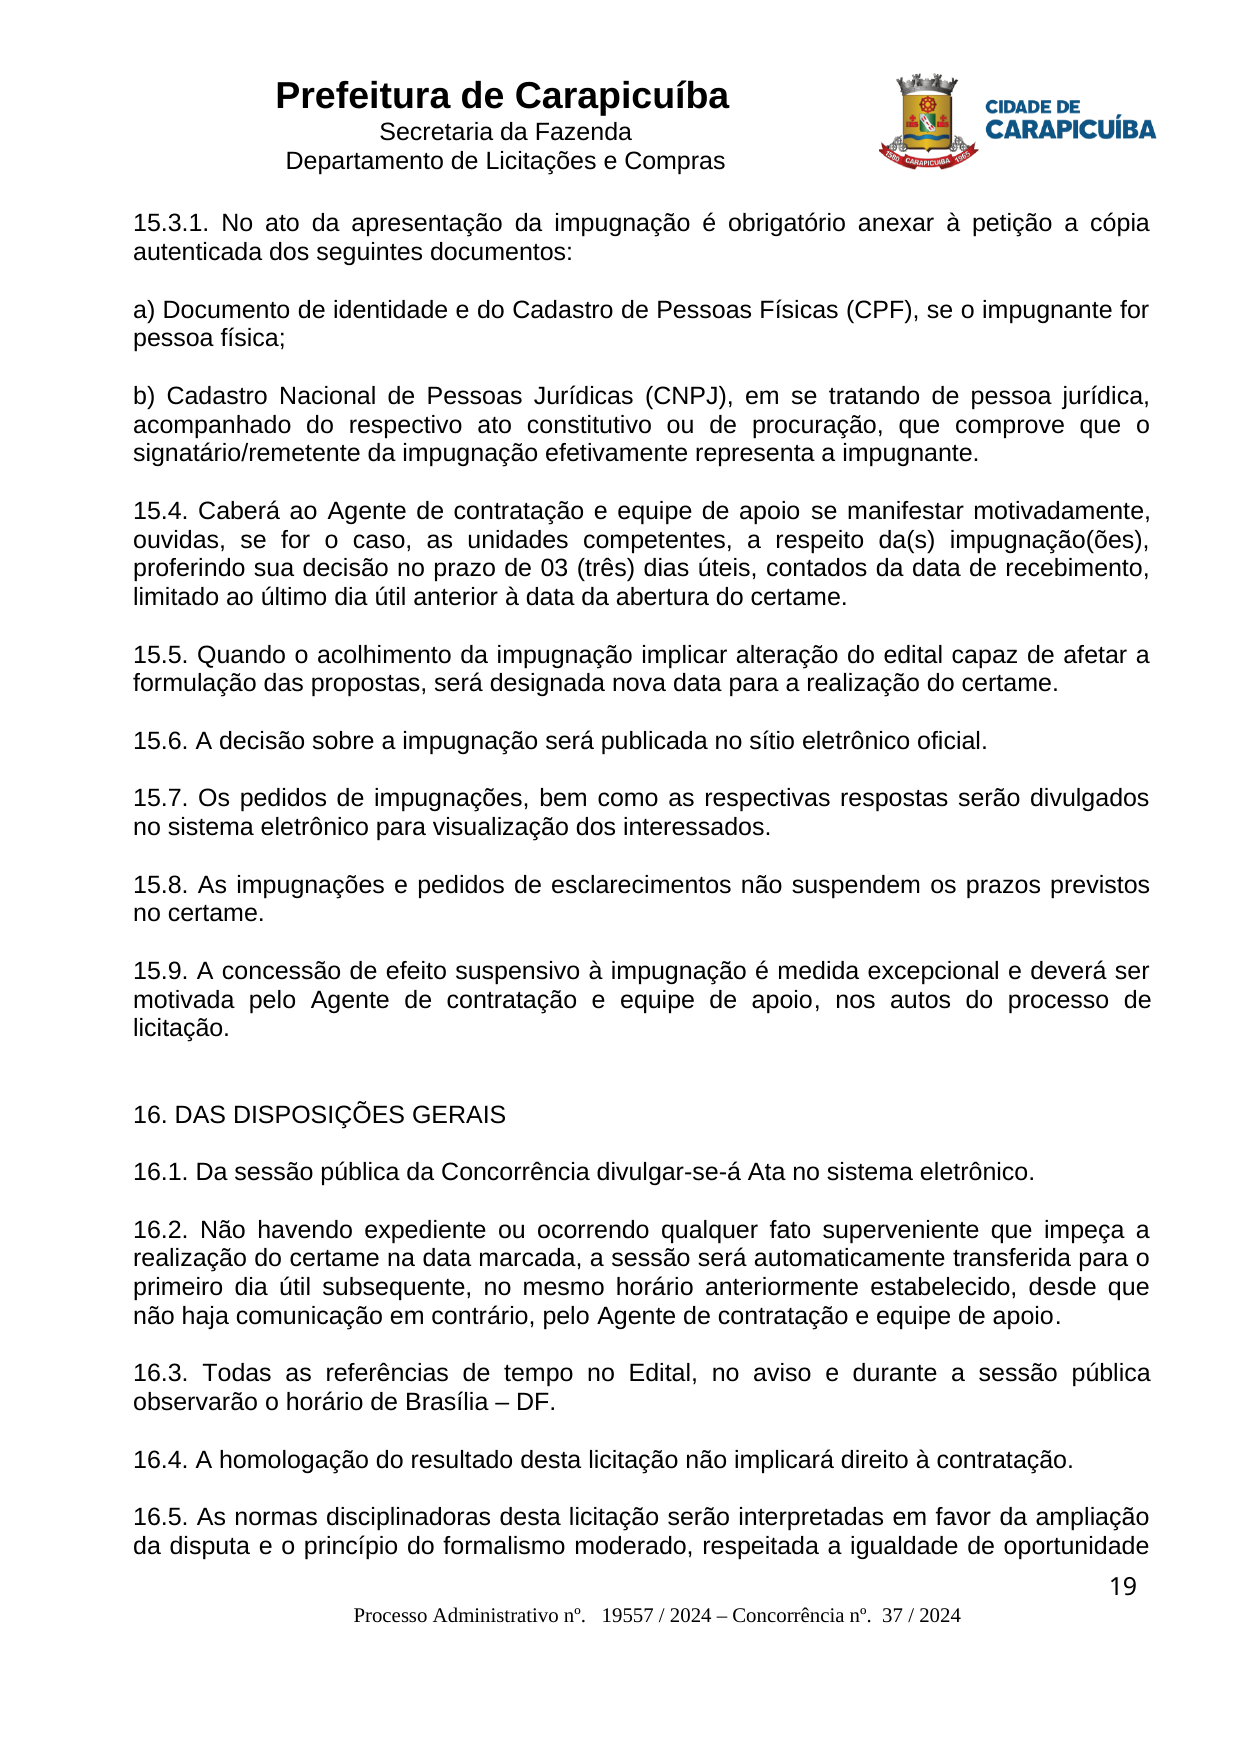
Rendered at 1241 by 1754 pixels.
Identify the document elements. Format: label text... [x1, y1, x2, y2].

text 15.6. A decisão sobre a impugnação será publicada no sítio eletrônico oficial. [133, 726, 1152, 755]
text 16.3. Todas as referências de tempo no Edital, no aviso e durante a sessão pública observarão o horário de Brasília – DF. [133, 1358, 1152, 1416]
picture [877, 65, 1159, 172]
text 15.8. As impugnações e pedidos de esclarecimentos não suspendem os prazos previstos no certame. [133, 870, 1152, 927]
text 16.2. Não havendo expediente ou ocorrendo qualquer fato superveniente que impeça a realização do certame na data marcada, a sessão será automaticamente transferida para o primeiro dia útil subsequente, no mesmo horário anteriormente estabelecido, desde que não haja comunicação em contrário, pelo Agente de contratação e equipe de apoio. [133, 1215, 1152, 1330]
text b) Cadastro Nacional de Pessoas Jurídicas (CNPJ), em se tratando de pessoa jurídica, acompanhado do respectivo ato constitutivo ou de procuração, que comprove que o signatário/remetente da impugnação efetivamente representa a impugnante. [133, 381, 1152, 467]
text 16.4. A homologação do resultado desta licitação não implicará direito à contratação. [133, 1445, 1152, 1473]
text 16.1. Da sessão pública da Concorrência divulgar-se-á Ata no sistema eletrônico. [133, 1157, 1152, 1186]
text 15.7. Os pedidos de impugnações, bem como as respectivas respostas serão divulgados no sistema eletrônico para visualização dos interessados. [133, 783, 1152, 841]
text 15.5. Quando o acolhimento da impugnação implicar alteração do edital capaz de afetar a formulação das propostas, será designada nova data para a realização do certame. [133, 640, 1152, 697]
text a) Documento de identidade e do Cadastro de Pessoas Físicas (CPF), se o impugnante for pessoa física; [133, 295, 1152, 352]
text 15.4. Caberá ao Agente de contratação e equipe de apoio se manifestar motivadamente, ouvidas, se for o caso, as unidades competentes, a respeito da(s) impugnação(ões), proferindo sua decisão no prazo de 03 (três) dias úteis, contados da data de recebimento, limitado ao último dia útil anterior à data da abertura do certame. [133, 496, 1152, 611]
text 15.3.1. No ato da apresentação da impugnação é obrigatório anexar à petição a cópia autenticada dos seguintes documentos: [133, 208, 1152, 266]
text 16. DAS DISPOSIÇÕES GERAIS [133, 1100, 1152, 1128]
text 15.9. A concessão de efeito suspensivo à impugnação é medida excepcional e deverá ser motivada pelo Agente de contratação e equipe de apoio, nos autos do processo de licitação. [133, 956, 1152, 1042]
